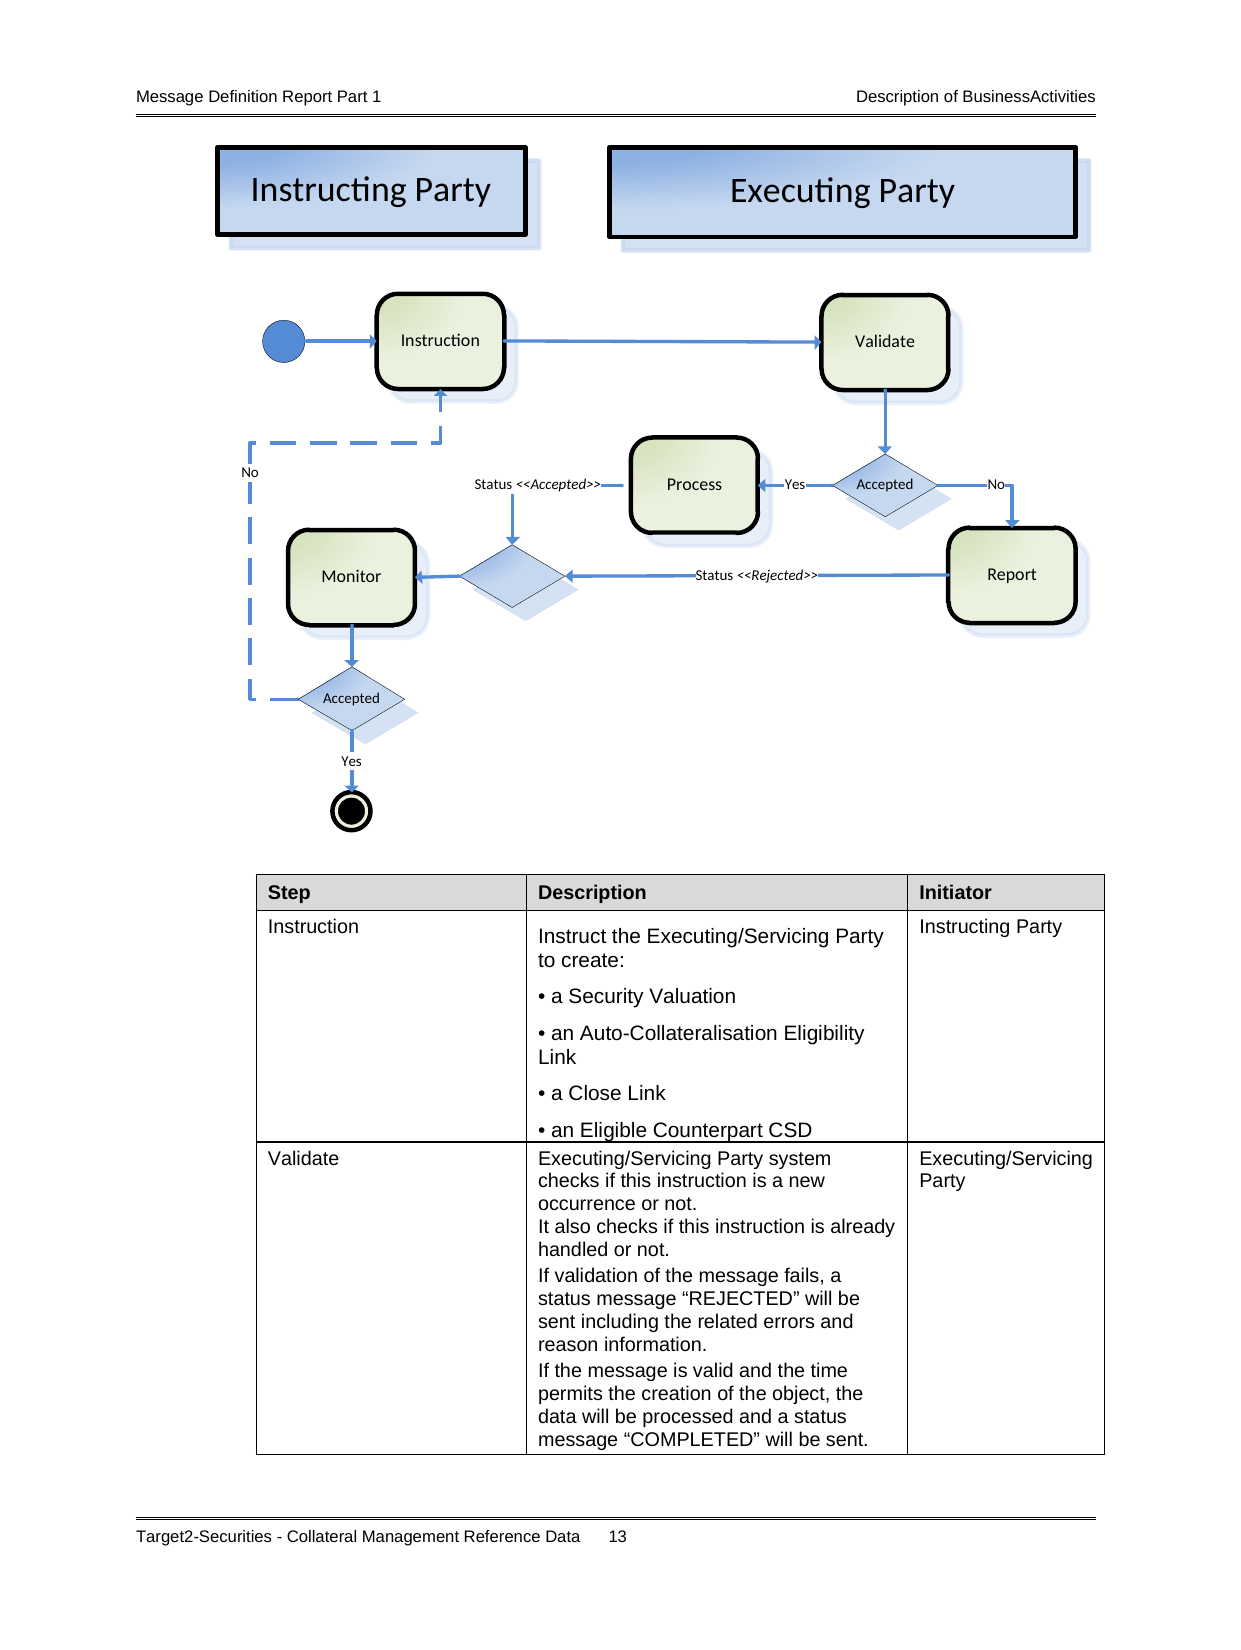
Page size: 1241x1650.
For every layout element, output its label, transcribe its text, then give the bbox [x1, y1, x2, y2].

table_cell Instruction [257, 911, 526, 1141]
table_cell Instructing Party [908, 911, 1104, 1141]
table_header Initiator [908, 875, 1104, 910]
table_header Description [527, 875, 907, 910]
table_cell Validate [257, 1143, 526, 1454]
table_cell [527, 1143, 907, 1454]
table_cell Instruct the Executing/Servicing Party to create: • a Security Valuation • an Auto-Collateralisation Eligibility Link • a Close Link • an Eligible Counterpart CSD [527, 911, 907, 1141]
table_cell Executing/Servicing Party [908, 1143, 1104, 1454]
table_header Step [257, 875, 526, 910]
